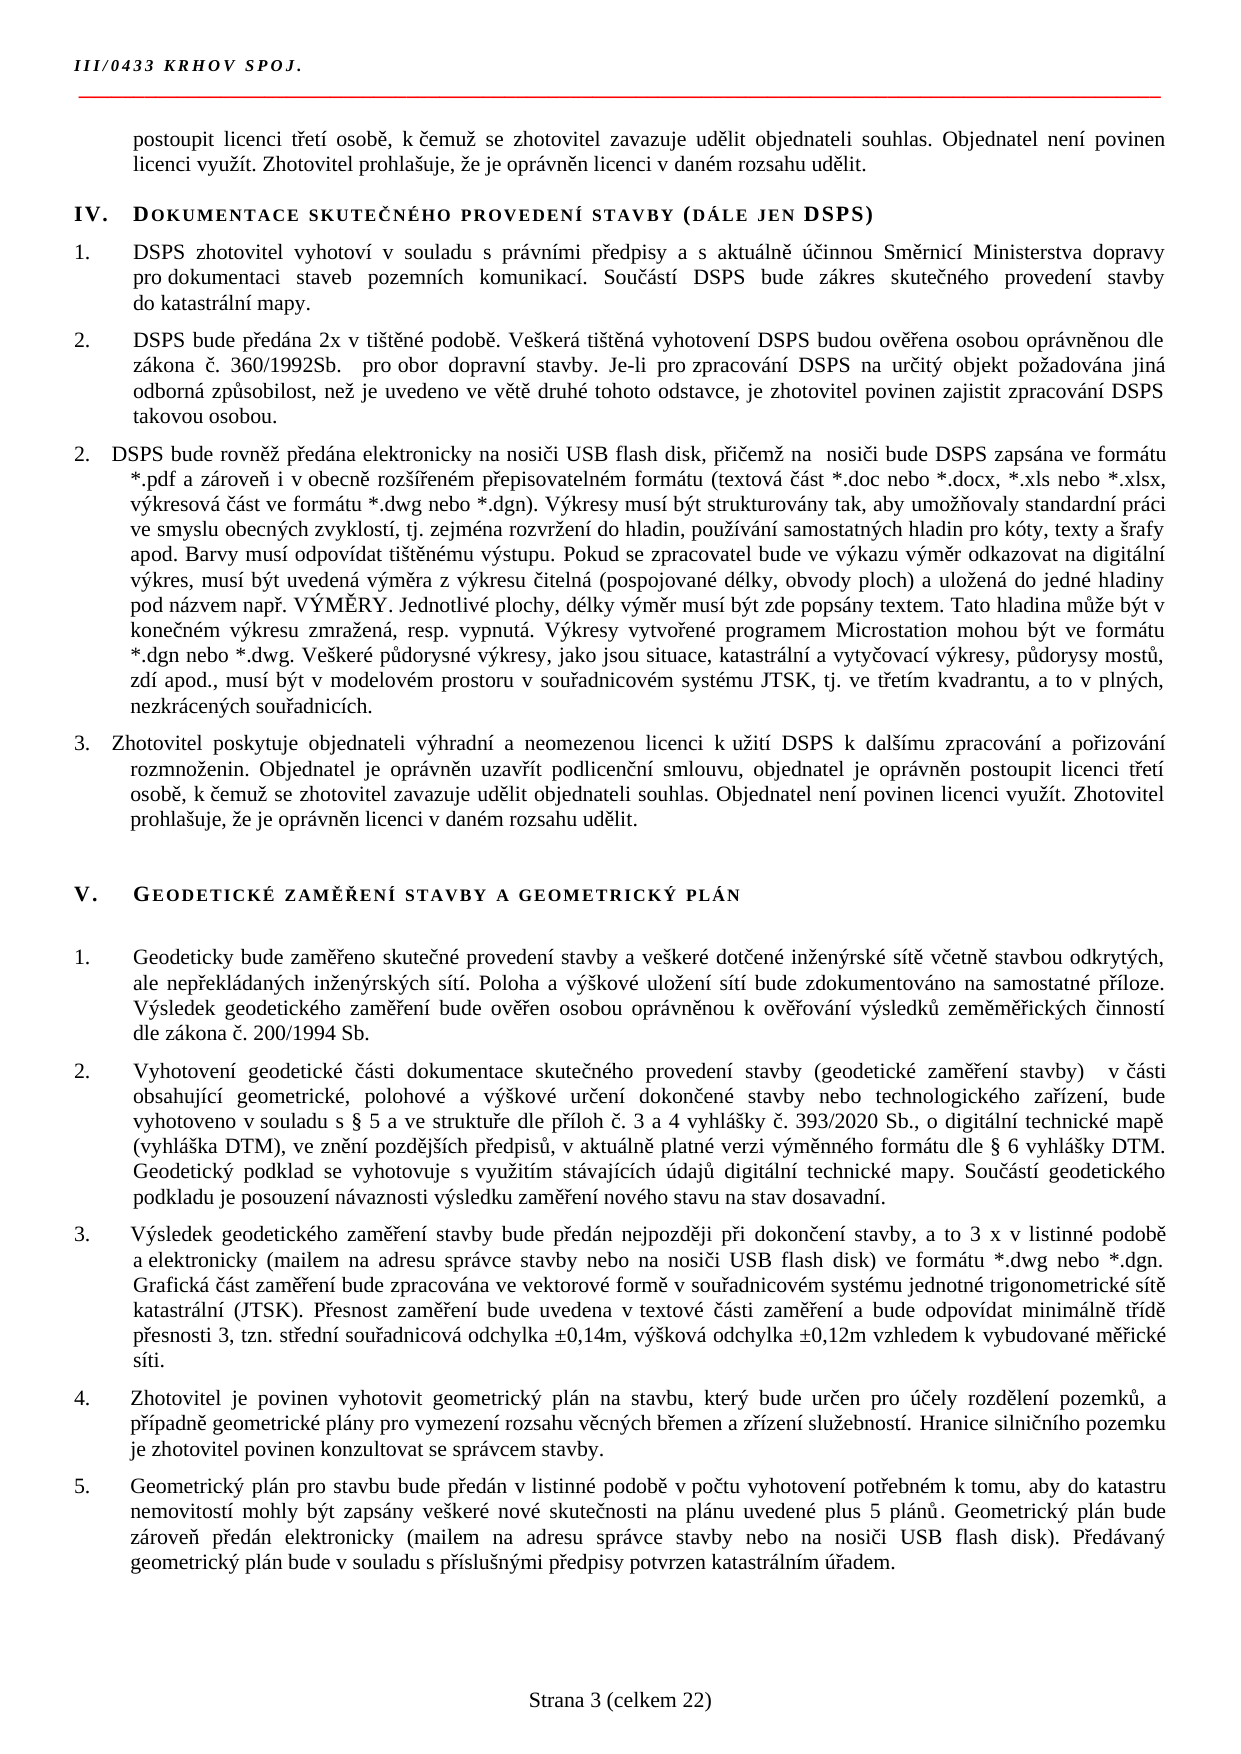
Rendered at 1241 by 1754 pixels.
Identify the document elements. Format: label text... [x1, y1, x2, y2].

list Geometrický plán pro stavbu bude předán v listinné podobě v počtu vyhotovení potřebném k tomu, aby do katastru nemovitostí mohly být zapsány veškeré nové skutečnosti na plánu uvedené plus 5 plánů. Geometrický plán bude zároveň předán elektronicky (mailem na adresu správce stavby nebo na nosiči USB flash disk). Předávaný geometrický plán bude v souladu s příslušnými předpisy potvrzen katastrálním úřadem. [74, 1473, 1166, 1574]
list Geodeticky bude zaměřeno skutečné provedení stavby a veškeré dotčené inženýrské sítě včetně stavbou odkrytých, ale nepřekládaných inženýrských sítí. Poloha a výškové uložení sítí bude zdokumentováno na samostatné příloze. Výsledek geodetického zaměření bude ověřen osobou oprávněnou k ověřování výsledků zeměměřických činností dle zákona č. 200/1994 Sb. [74, 944, 1166, 1045]
list DSPS bude rovněž předána elektronicky na nosiči USB flash disk, přičemž na nosiči bude DSPS zapsána ve formátu *.pdf a zároveň i v obecně rozšířeném přepisovatelném formátu (textová část *.doc nebo *.docx, *.xls nebo *.xlsx, výkresová část ve formátu *.dwg nebo *.dgn). Výkresy musí být strukturovány tak, aby umožňovaly standardní práci ve smyslu obecných zvyklostí, tj. zejména rozvržení do hladin, používání samostatných hladin pro kóty, texty a šrafy apod. Barvy musí odpovídat tištěnému výstupu. Pokud se zpracovatel bude ve výkazu výměr odkazovat na digitální výkres, musí být uvedená výměra z výkresu čitelná (pospojované délky, obvody ploch) a uložená do jedné hladiny pod názvem např. VÝMĚRY. Jednotlivé plochy, délky výměr musí být zde popsány textem. Tato hladina může být v konečném výkresu zmražená, resp. vypnutá. Výkresy vytvořené programem Microstation mohou být ve formátu *.dgn nebo *.dwg. Veškeré půdorysné výkresy, jako jsou situace, katastrální a vytyčovací výkresy, půdorysy mostů, zdí apod., musí být v modelovém prostoru v souřadnicovém systému JTSK, tj. ve třetím kvadrantu, a to v plných, nezkrácených souřadnicích. [74, 441, 1166, 718]
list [74, 126, 1166, 176]
list DSPS zhotovitel vyhotoví v souladu s právními předpisy a s aktuálně účinnou Směrnicí Ministerstva dopravy pro dokumentaci staveb pozemních komunikací. Součástí DSPS bude zákres skutečného provedení stavby do katastrální mapy. [74, 239, 1166, 315]
list Výsledek geodetického zaměření stavby bude předán nejpozději při dokončení stavby, a to 3 x v listinné podobě a elektronicky (mailem na adresu správce stavby nebo na nosiči USB flash disk) ve formátu *.dwg nebo *.dgn. Grafická část zaměření bude zpracována ve vektorové formě v souřadnicovém systému jednotné trigonometrické sítě katastrální (JTSK). Přesnost zaměření bude uvedena v textové části zaměření a bude odpovídat minimálně třídě přesnosti 3, tzn. střední souřadnicová odchylka ±0,14m, výšková odchylka ±0,12m vzhledem k vybudované měřické síti. [74, 1221, 1166, 1373]
list DSPS bude předána 2x v tištěné podobě. Veškerá tištěná vyhotovení DSPS budou ověřena osobou oprávněnou dle zákona č. 360/1992Sb. pro obor dopravní stavby. Je-li pro zpracování DSPS na určitý objekt požadována jiná odborná způsobilost, než je uvedeno ve větě druhé tohoto odstavce, je zhotovitel povinen zajistit zpracování DSPS takovou osobou. [74, 327, 1166, 428]
list Zhotovitel poskytuje objednateli výhradní a neomezenou licenci k užití DSPS k dalšímu zpracování a pořizování rozmnoženin. Objednatel je oprávněn uzavřít podlicenční smlouvu, objednatel je oprávněn postoupit licenci třetí osobě, k čemuž se zhotovitel zavazuje udělit objednateli souhlas. Objednatel není povinen licenci využít. Zhotovitel prohlašuje, že je oprávněn licenci v daném rozsahu udělit. [74, 730, 1166, 831]
list Dokumentace skutečného provedení stavby (dále jen DSPS) [74, 201, 1166, 227]
list Zhotovitel je povinen vyhotovit geometrický plán na stavbu, který bude určen pro účely rozdělení pozemků, a případně geometrické plány pro vymezení rozsahu věcných břemen a zřízení služebností. Hranice silničního pozemku je zhotovitel povinen konzultovat se správcem stavby. [74, 1385, 1166, 1461]
list Geodetické zaměření stavby a geometrický plán [74, 881, 1166, 907]
list Vyhotovení geodetické části dokumentace skutečného provedení stavby (geodetické zaměření stavby) v části obsahující geometrické, polohové a výškové určení dokončené stavby nebo technologického zařízení, bude vyhotoveno v souladu s § 5 a ve struktuře dle příloh č. 3 a 4 vyhlášky č. 393/2020 Sb., o digitální technické mapě (vyhláška DTM), ve znění pozdějších předpisů, v aktuálně platné verzi výměnného formátu dle § 6 vyhlášky DTM. Geodetický podklad se vyhotovuje s využitím stávajících údajů digitální technické mapy. Součástí geodetického podkladu je posouzení návaznosti výsledku zaměření nového stavu na stav dosavadní. [74, 1058, 1166, 1209]
